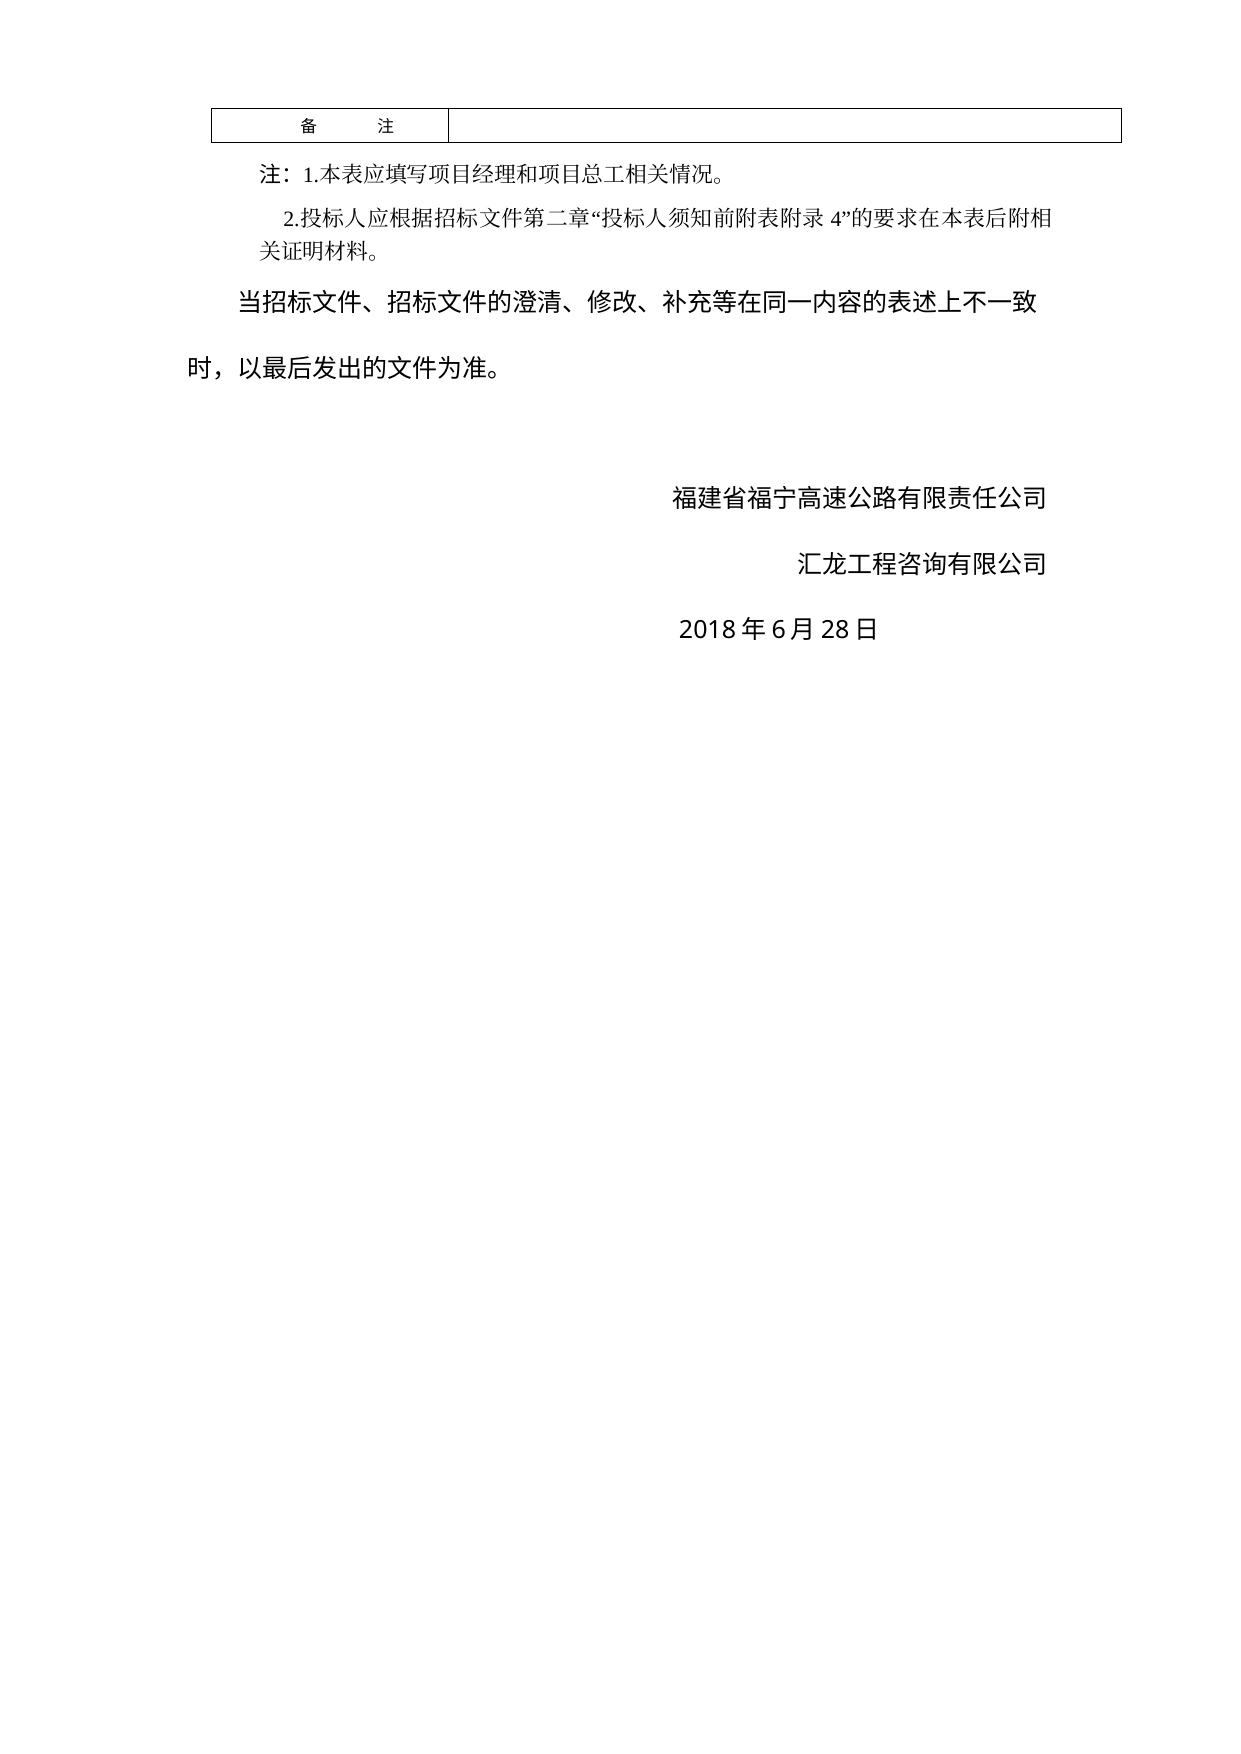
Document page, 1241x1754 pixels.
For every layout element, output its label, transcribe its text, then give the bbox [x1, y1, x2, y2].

table_cell 备 注 [212, 109, 448, 142]
text 当招标文件、招标文件的澄清、修改、补充等在同一内容的表述上不一致时，以最后发出的文件为准。 [187, 268, 1053, 399]
table_cell [449, 109, 1121, 142]
text 注：1.本表应填写项目经理和项目总工相关情况。 [259, 157, 1053, 189]
text 2.投标人应根据招标文件第二章“投标人须知前附表附录4”的要求在本表后附相关证明材料。 [259, 203, 1053, 268]
text 福建省福宁高速公路有限责任公司 汇龙工程咨询有限公司 [187, 464, 1053, 595]
text 2018年6月28日 [187, 595, 1053, 661]
